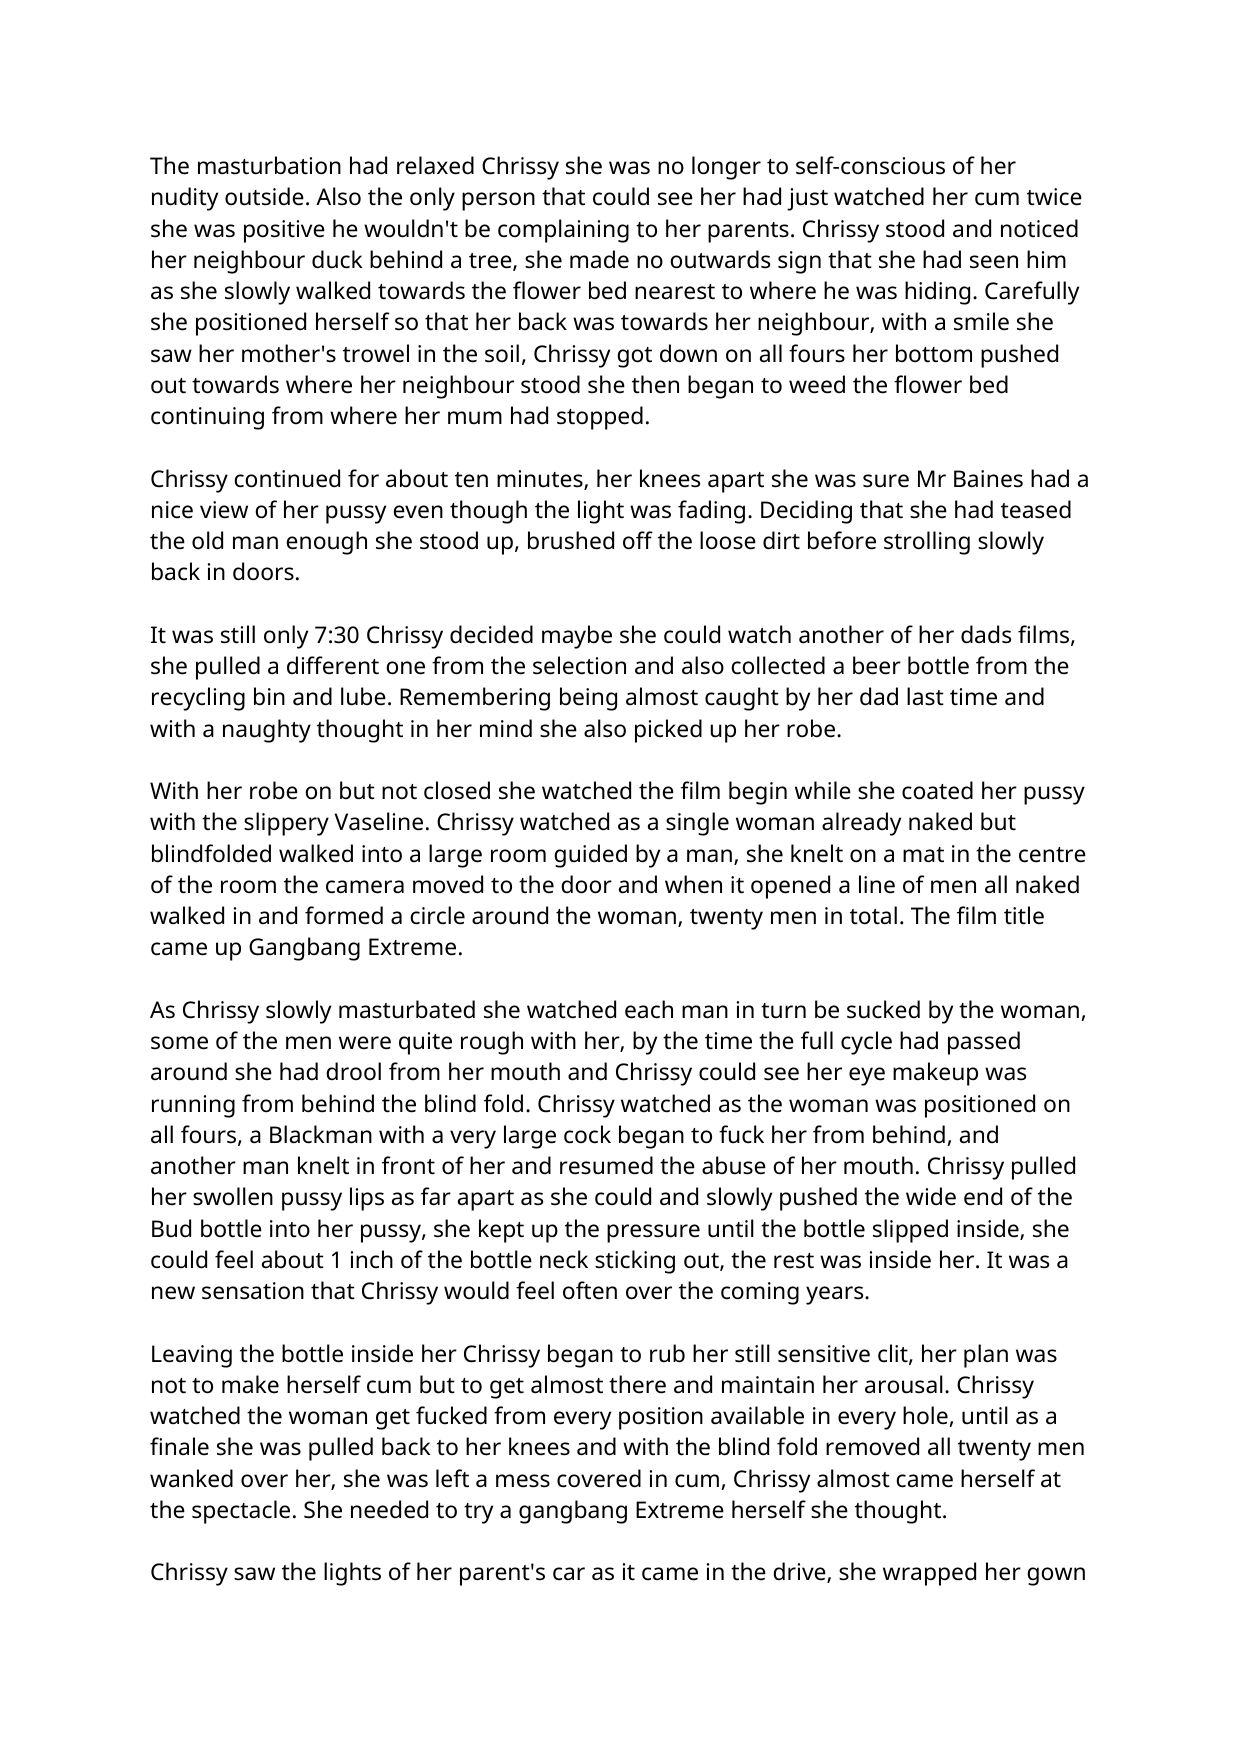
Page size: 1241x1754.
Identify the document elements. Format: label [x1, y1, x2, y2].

text [150, 150, 1090, 463]
text [150, 494, 1090, 1587]
